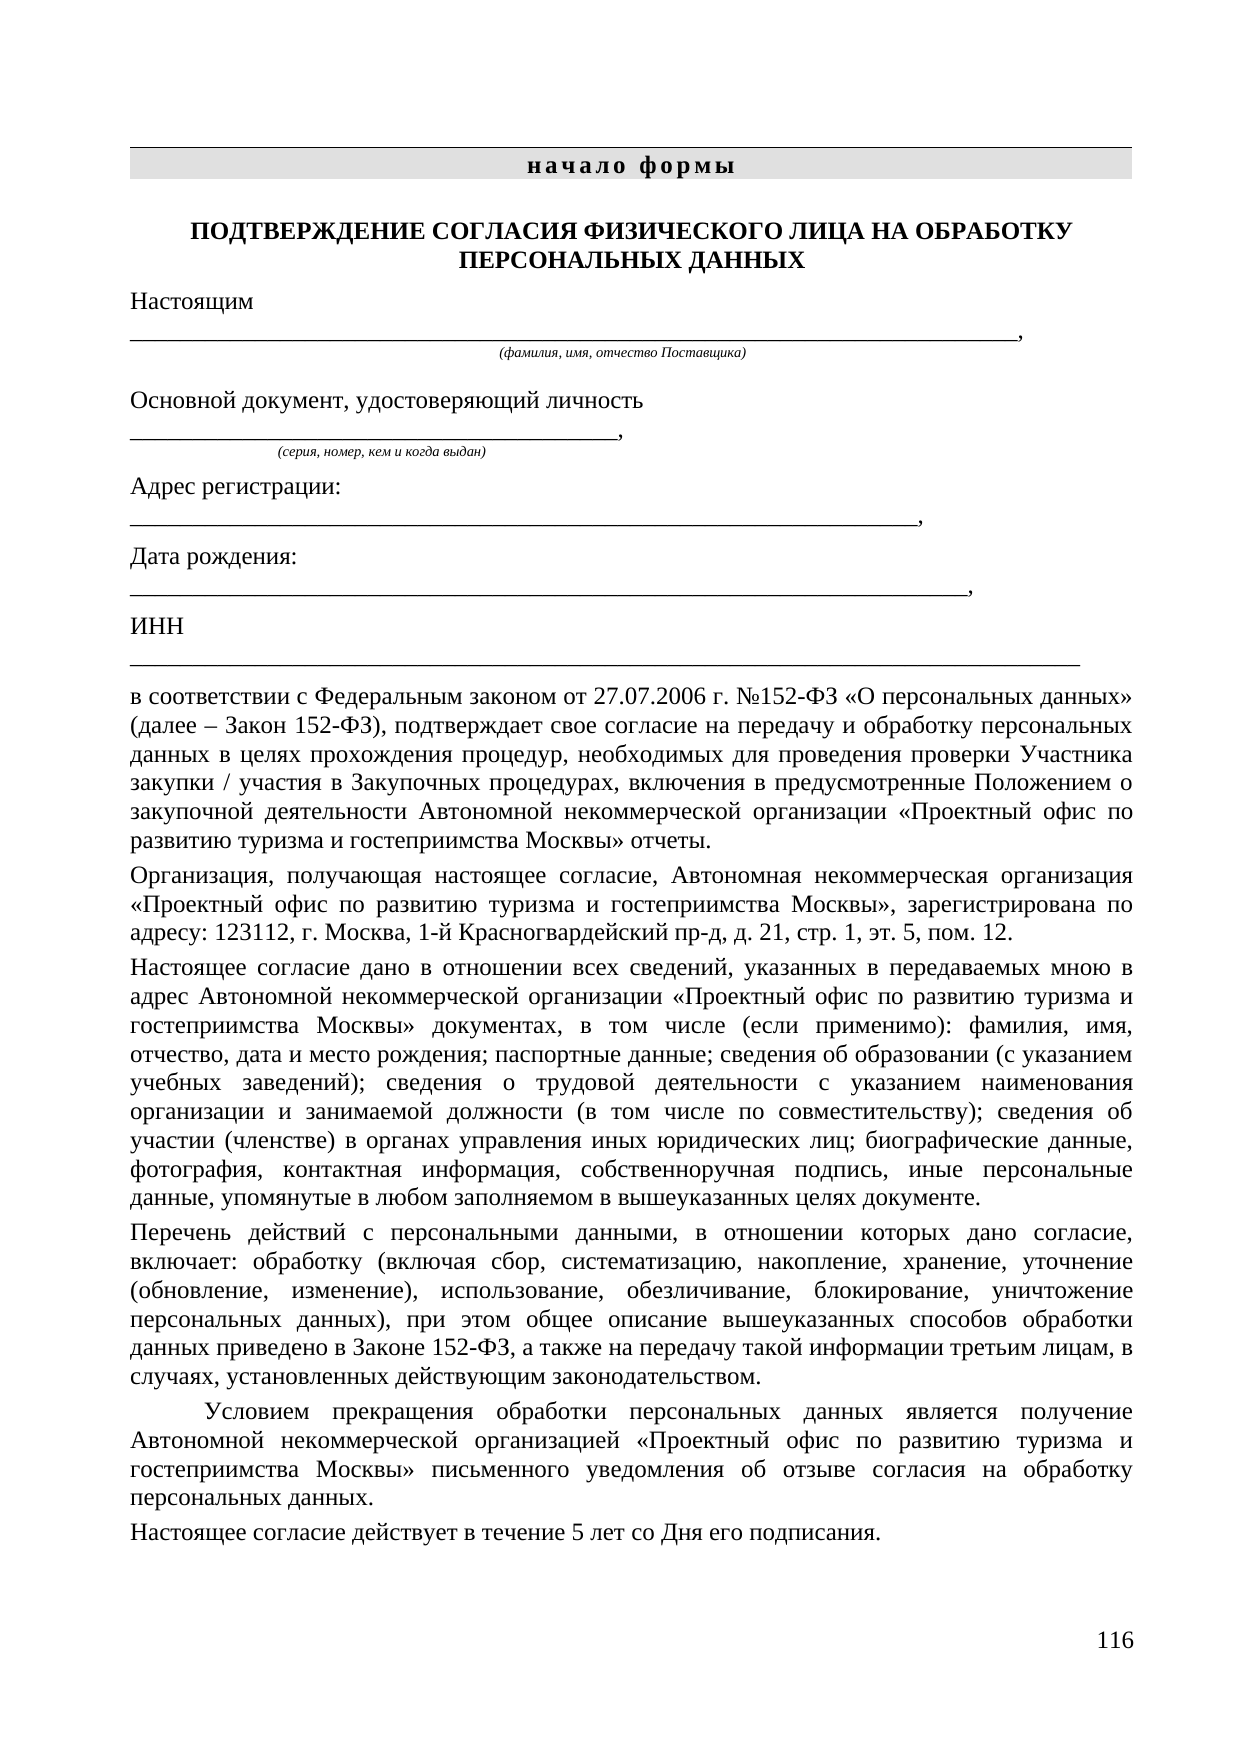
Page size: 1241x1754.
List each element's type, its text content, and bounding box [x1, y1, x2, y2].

text Адрес регистрации: _______________________________________________________________, [130, 471, 1134, 529]
text (фамилия, имя, отчество Поставщика) [130, 344, 1134, 372]
text Дата рождения: ___________________________________________________________________, [130, 541, 1134, 599]
text ИНН ____________________________________________________________________________ [130, 611, 1134, 669]
text Настоящим _______________________________________________________________________, [130, 286, 1134, 344]
text начало формы [130, 148, 1132, 179]
text Основной документ, удостоверяющий личность _______________________________________, (серия, номер, кем и когда выдан) [130, 385, 1134, 471]
text Настоящее согласие действует в течение 5 лет со Дня его подписания. [130, 1517, 1134, 1546]
text Перечень действий с персональными данными, в отношении которых дано согласие, включает: обработку (включая сбор, систематизацию, накопление, хранение, уточнение (обновление, изменение), использование, обезличивание, блокирование, уничтожение персональных данных), при этом общее описание вышеуказанных способов обработки данных приведено в Законе 152-ФЗ, а также на передачу такой информации третьим лицам, в случаях, установленных действующим законодательством. [130, 1217, 1134, 1390]
text Настоящее согласие дано в отношении всех сведений, указанных в передаваемых мною в адрес Автономной некоммерческой организации «Проектный офис по развитию туризма и гостеприимства Москвы» документах, в том числе (если применимо): фамилия, имя, отчество, дата и место рождения; паспортные данные; сведения об образовании (с указанием учебных заведений); сведения о трудовой деятельности с указанием наименования организации и занимаемой должности (в том числе по совместительству); сведения об участии (членстве) в органах управления иных юридических лиц; биографические данные, фотография, контактная информация, собственноручная подпись, иные персональные данные, упомянутые в любом заполняемом в вышеуказанных целях документе. [130, 952, 1134, 1211]
text Подтверждение согласия физического лица на обработку персональных данных [130, 216, 1134, 274]
text Организация, получающая настоящее согласие, Автономная некоммерческая организация «Проектный офис по развитию туризма и гостеприимства Москвы», зарегистрирована по адресу: 123112, г. Москва, 1-й Красногвардейский пр-д, д. 21, стр. 1, эт. 5, пом. 12. [130, 860, 1134, 946]
text Условием прекращения обработки персональных данных является получение Автономной некоммерческой организацией «Проектный офис по развитию туризма и гостеприимства Москвы» письменного уведомления об отзыве согласия на обработку персональных данных. [130, 1396, 1134, 1511]
text в соответствии с Федеральным законом от 27.07.2006 г. №152-ФЗ «О персональных данных» (далее – Закон 152-ФЗ), подтверждает свое согласие на передачу и обработку персональных данных в целях прохождения процедур, необходимых для проведения проверки Участника закупки / участия в Закупочных процедурах, включения в предусмотренные Положением о закупочной деятельности Автономной некоммерческой организации «Проектный офис по развитию туризма и гостеприимства Москвы» отчеты. [130, 681, 1134, 854]
